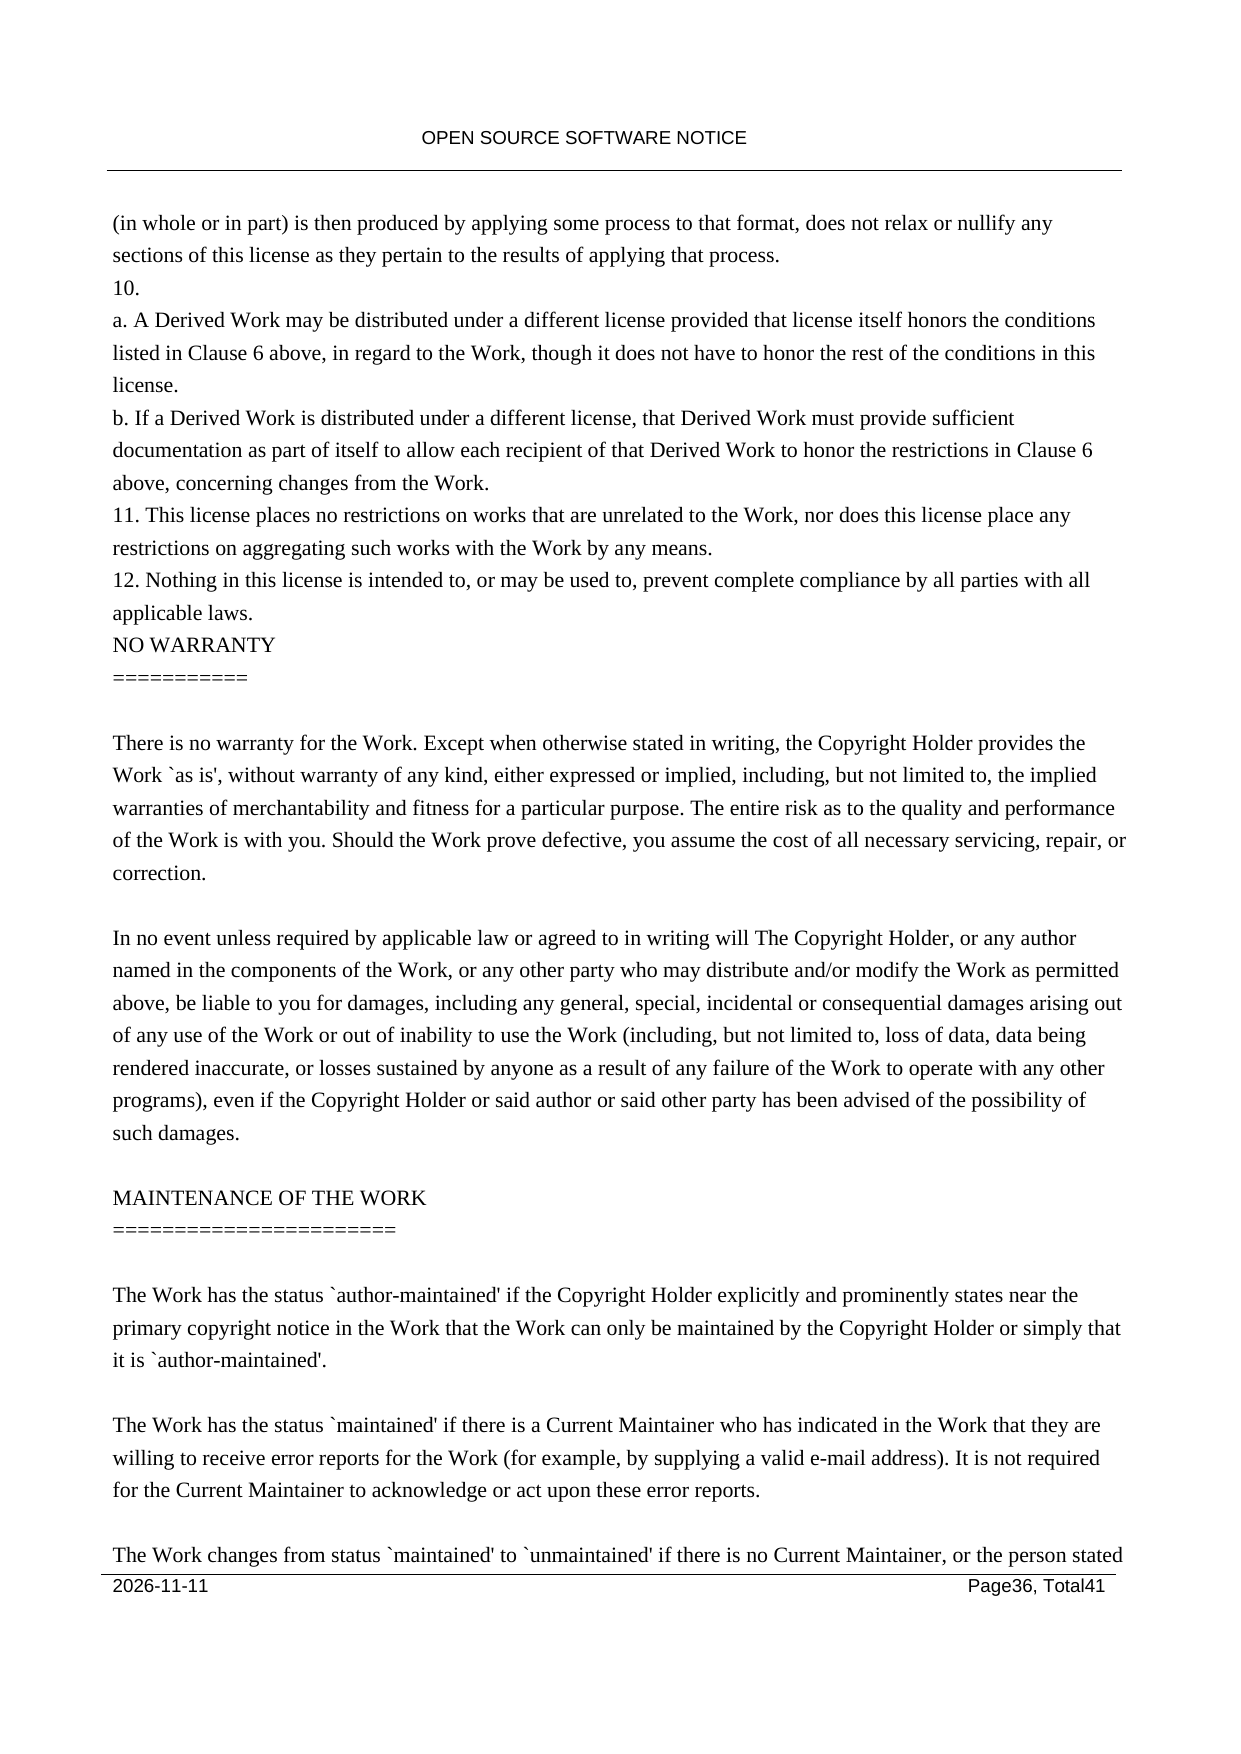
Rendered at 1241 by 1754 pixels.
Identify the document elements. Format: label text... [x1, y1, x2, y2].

text 12. Nothing in this license is intended to, or may be used to, prevent complete compliance by all parties with all applicable laws. [112, 564, 1128, 629]
text There is no warranty for the Work. Except when otherwise stated in writing, the Copyright Holder provides the Work `as is', without warranty of any kind, either expressed or implied, including, but not limited to, the implied warranties of merchantability and fitness for a particular purpose. The entire risk as to the quality and performance of the Work is with you. Should the Work prove defective, you assume the cost of all necessary servicing, repair, or correction. [112, 726, 1128, 889]
text The Work has the status `author-maintained' if the Copyright Holder explicitly and prominently states near the primary copyright notice in the Work that the Work can only be maintained by the Copyright Holder or simply that it is `author-maintained'. [112, 1279, 1128, 1376]
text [112, 206, 1128, 271]
text =========== [112, 661, 1128, 694]
text a. A Derived Work may be distributed under a different license provided that license itself honors the conditions listed in Clause 6 above, in regard to the Work, though it does not have to honor the rest of the conditions in this license. [112, 304, 1128, 401]
text In no event unless required by applicable law or agreed to in writing will The Copyright Holder, or any author named in the components of the Work, or any other party who may distribute and/or modify the Work as permitted above, be liable to you for damages, including any general, special, incidental or consequential damages arising out of any use of the Work or out of inability to use the Work (including, but not limited to, loss of data, data being rendered inaccurate, or losses sustained by anyone as a result of any failure of the Work to operate with any other programs), even if the Copyright Holder or said author or said other party has been advised of the possibility of such damages. [112, 921, 1128, 1149]
text 11. This license places no restrictions on works that are unrelated to the Work, nor does this license place any restrictions on aggregating such works with the Work by any means. [112, 499, 1128, 564]
text The Work has the status `maintained' if there is a Current Maintainer who has indicated in the Work that they are willing to receive error reports for the Work (for example, by supplying a valid e-mail address). It is not required for the Current Maintainer to acknowledge or act upon these error reports. [112, 1409, 1128, 1506]
text MAINTENANCE OF THE WORK [112, 1181, 1128, 1214]
text 10. [112, 271, 1128, 304]
text NO WARRANTY [112, 629, 1128, 661]
text ======================= [112, 1214, 1128, 1246]
text b. If a Derived Work is distributed under a different license, that Derived Work must provide sufficient documentation as part of itself to allow each recipient of that Derived Work to honor the restrictions in Clause 6 above, concerning changes from the Work. [112, 401, 1128, 499]
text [112, 1539, 1128, 1571]
